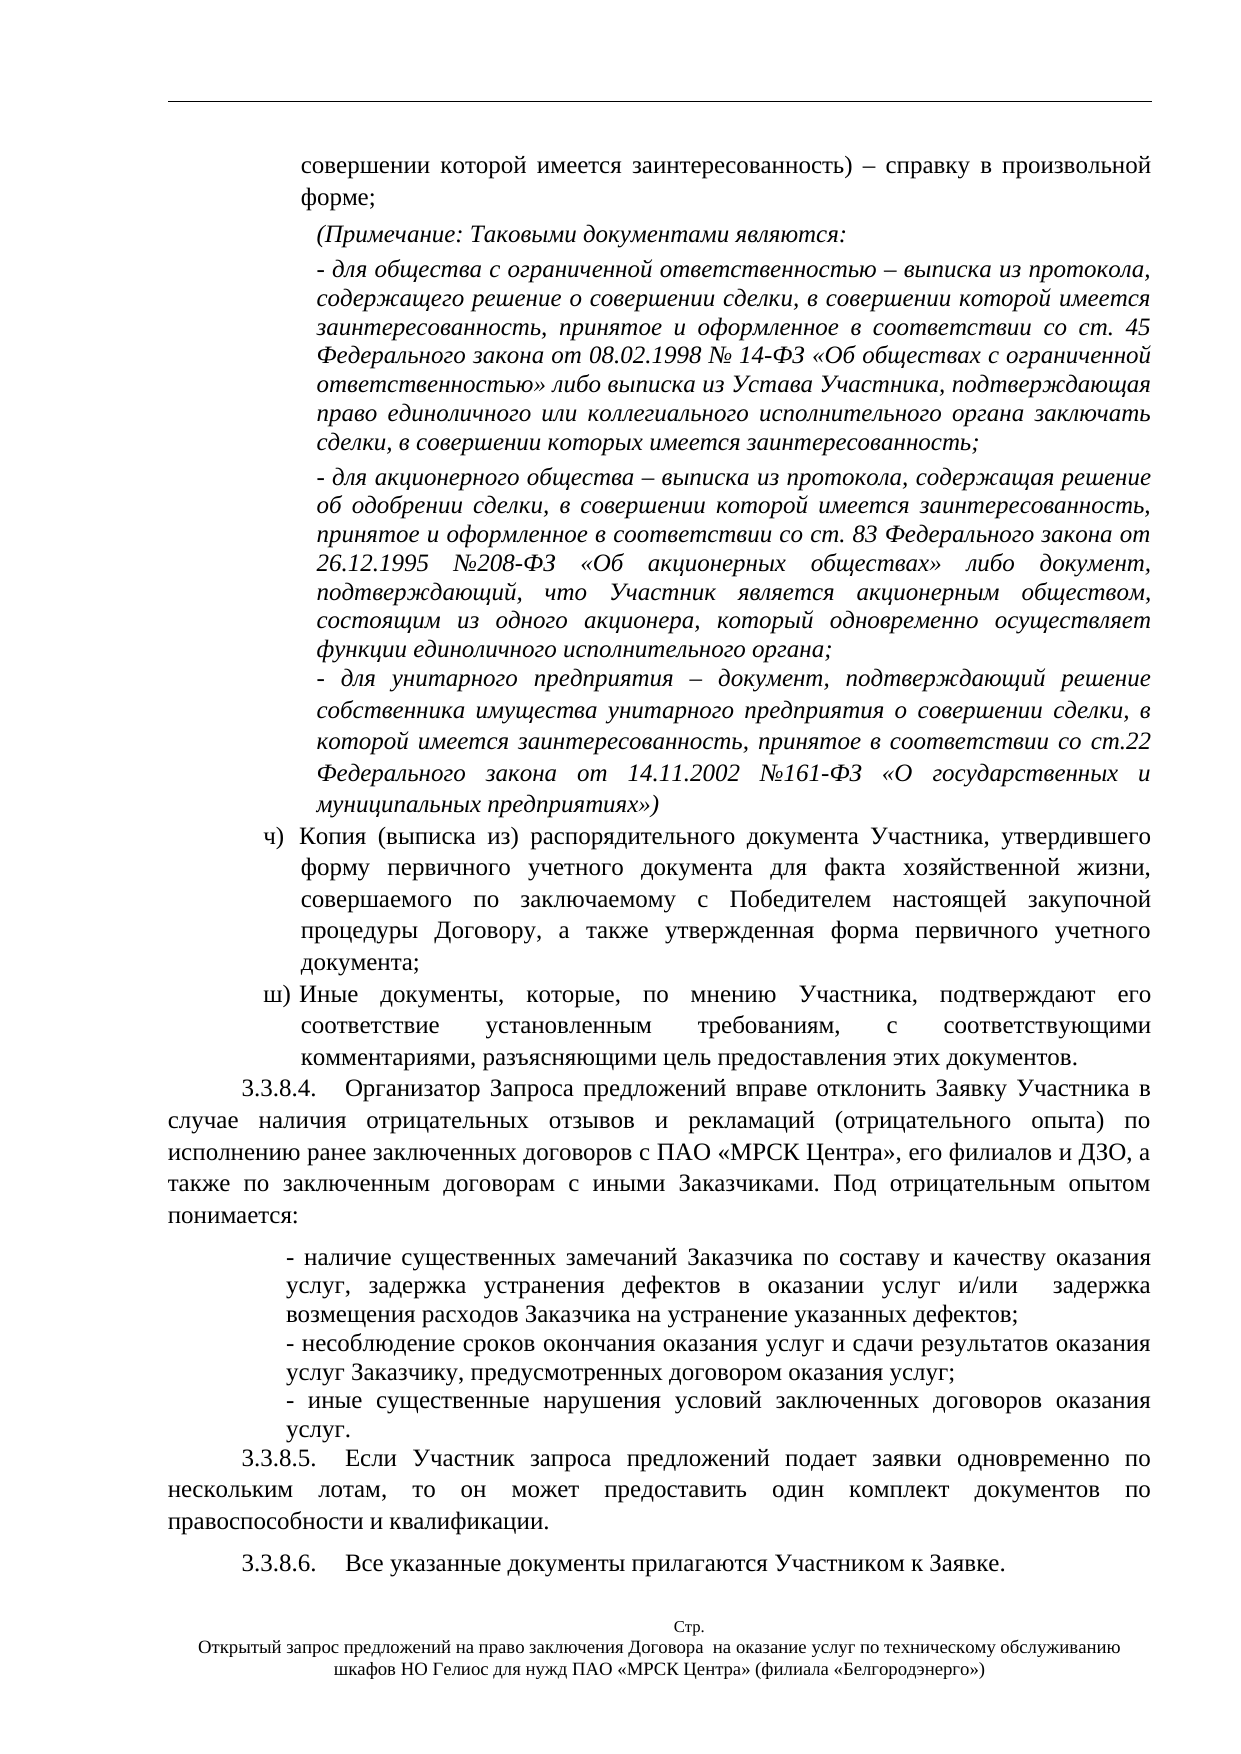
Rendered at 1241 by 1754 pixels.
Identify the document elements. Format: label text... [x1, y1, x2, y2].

list - иные существенные нарушения условий заключенных договоров оказания услуг. [286, 1385, 1152, 1443]
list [263, 150, 1152, 210]
list - для общества с ограниченной ответственностью – выписка из протокола, содержащего решение о совершении сделки, в совершении которой имеется заинтересованность, принятое и оформленное в соответствии со ст. 45 Федерального закона от 08.02.1998 № 14-ФЗ «Об обществах с ограниченной ответственностью» либо выписка из Устава Участника, подтверждающая право единоличного или коллегиального исполнительного органа заключать сделки, в совершении которых имеется заинтересованность; [316, 254, 1152, 456]
list Копия (выписка из) распорядительного документа Участника, утвердившего форму первичного учетного документа для факта хозяйственной жизни, совершаемого по заключаемому с Победителем настоящей закупочной процедуры Договору, а также утвержденная форма первичного учетного документа; [263, 821, 1152, 976]
list - наличие существенных замечаний Заказчика по составу и качеству оказания услуг, задержка устранения дефектов в оказании услуг и/или задержка возмещения расходов Заказчика на устранение указанных дефектов; [286, 1242, 1152, 1328]
list - несоблюдение сроков окончания оказания услуг и сдачи результатов оказания услуг Заказчику, предусмотренных договором оказания услуг; [286, 1328, 1152, 1385]
list - для акционерного общества – выписка из протокола, содержащая решение об одобрении сделки, в совершении которой имеется заинтересованность, принятое и оформленное в соответствии со ст. 83 Федерального закона от 26.12.1995 №208-ФЗ «Об акционерных обществах» либо документ, подтверждающий, что Участник является акционерным обществом, состоящим из одного акционера, который одновременно осуществляет функции единоличного исполнительного органа; [316, 462, 1152, 663]
list Если Участник запроса предложений подает заявки одновременно по нескольким лотам, то он может предоставить один комплект документов по правоспособности и квалификации. [168, 1443, 1152, 1535]
list Организатор Запроса предложений вправе отклонить Заявку Участника в случае наличия отрицательных отзывов и рекламаций (отрицательного опыта) по исполнению ранее заключенных договоров с ПАО «МРСК Центра», его филиалов и ДЗО, а также по заключенным договорам с иными Заказчиками. Под отрицательным опытом понимается: [168, 1073, 1152, 1228]
list Все указанные документы прилагаются Участником к Заявке. [168, 1548, 1152, 1577]
list Иные документы, которые, по мнению Участника, подтверждают его соответствие установленным требованиям, с соответствующими комментариями, разъясняющими цель предоставления этих документов. [263, 979, 1152, 1071]
list - для унитарного предприятия – документ, подтверждающий решение собственника имущества унитарного предприятия о совершении сделки, в которой имеется заинтересованность, принятое в соответствии со ст.22 Федерального закона от 14.11.2002 №161-ФЗ «О государственных и муниципальных предприятиях») [316, 663, 1152, 818]
list (Примечание: Таковыми документами являются: [316, 219, 1152, 248]
